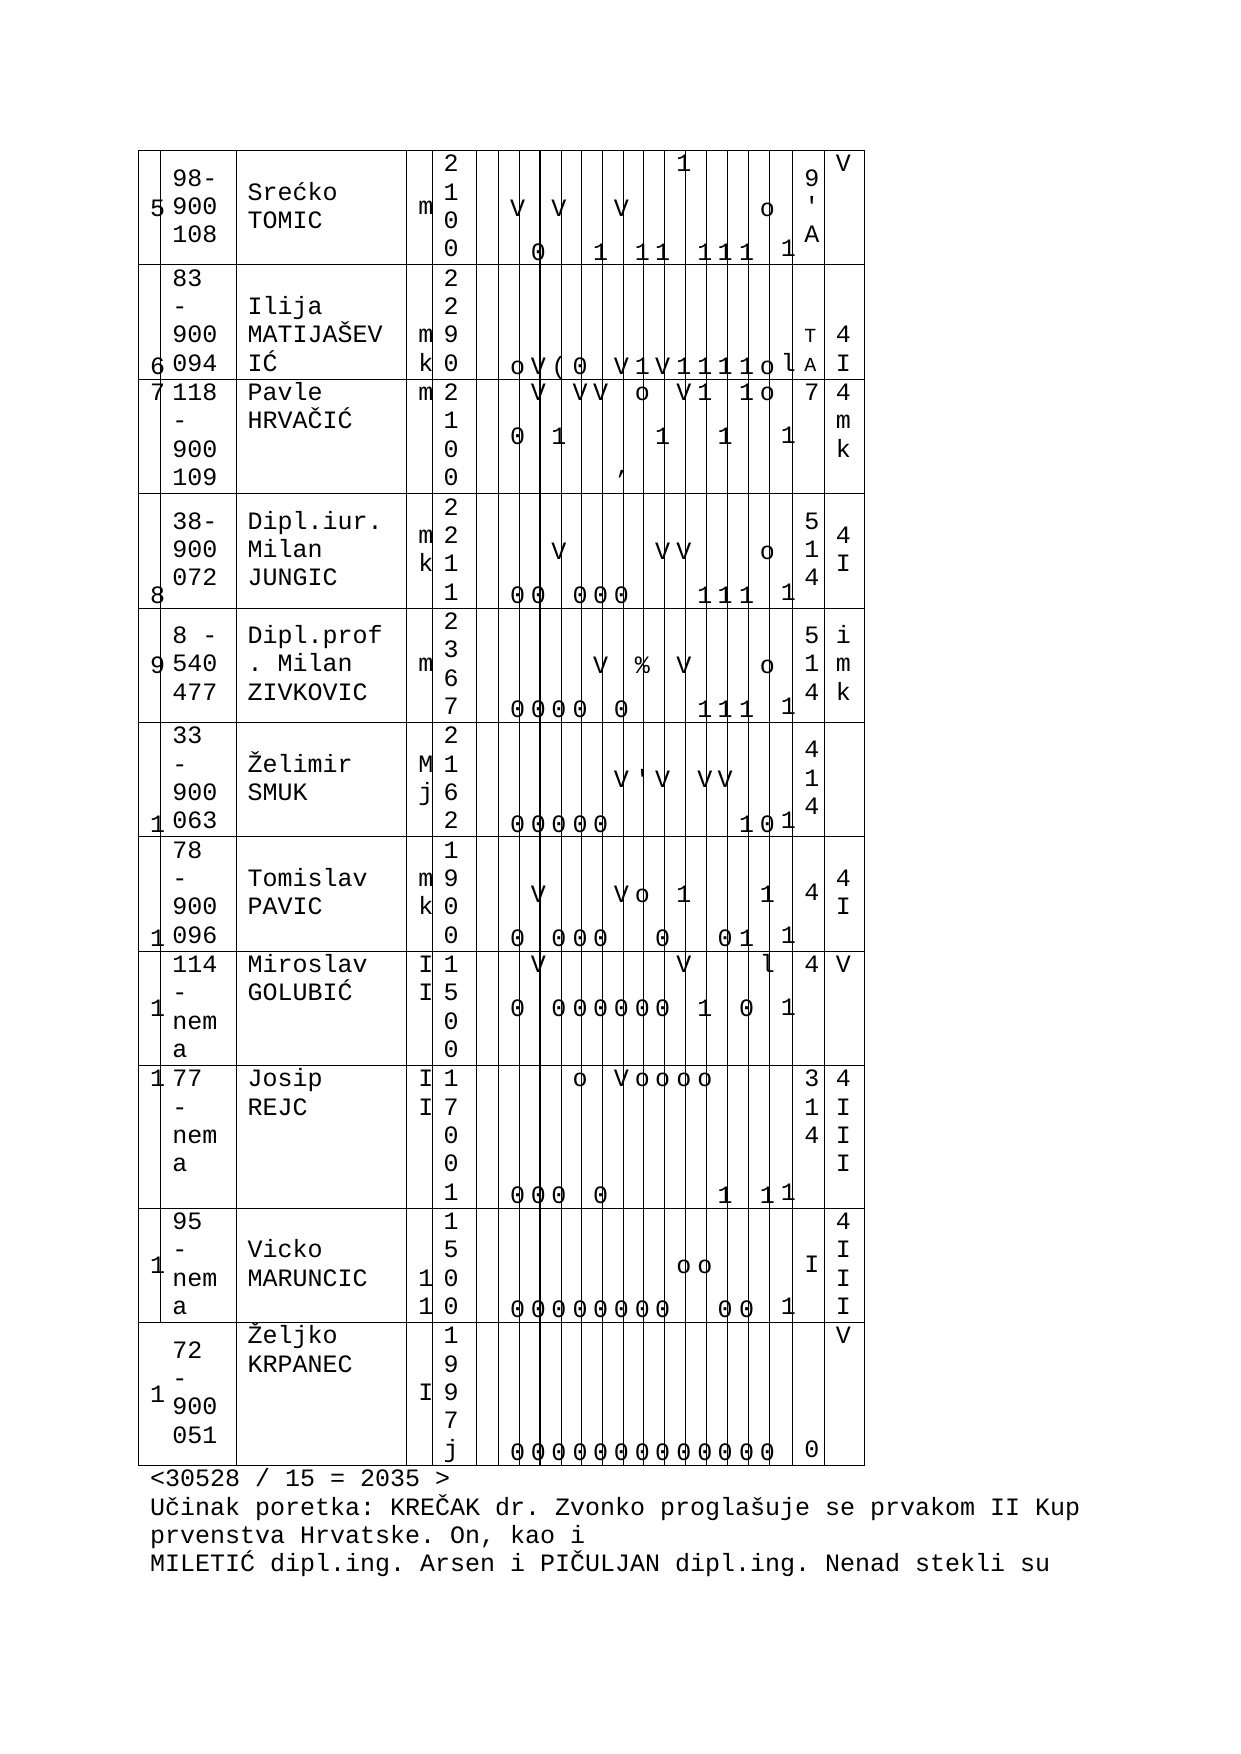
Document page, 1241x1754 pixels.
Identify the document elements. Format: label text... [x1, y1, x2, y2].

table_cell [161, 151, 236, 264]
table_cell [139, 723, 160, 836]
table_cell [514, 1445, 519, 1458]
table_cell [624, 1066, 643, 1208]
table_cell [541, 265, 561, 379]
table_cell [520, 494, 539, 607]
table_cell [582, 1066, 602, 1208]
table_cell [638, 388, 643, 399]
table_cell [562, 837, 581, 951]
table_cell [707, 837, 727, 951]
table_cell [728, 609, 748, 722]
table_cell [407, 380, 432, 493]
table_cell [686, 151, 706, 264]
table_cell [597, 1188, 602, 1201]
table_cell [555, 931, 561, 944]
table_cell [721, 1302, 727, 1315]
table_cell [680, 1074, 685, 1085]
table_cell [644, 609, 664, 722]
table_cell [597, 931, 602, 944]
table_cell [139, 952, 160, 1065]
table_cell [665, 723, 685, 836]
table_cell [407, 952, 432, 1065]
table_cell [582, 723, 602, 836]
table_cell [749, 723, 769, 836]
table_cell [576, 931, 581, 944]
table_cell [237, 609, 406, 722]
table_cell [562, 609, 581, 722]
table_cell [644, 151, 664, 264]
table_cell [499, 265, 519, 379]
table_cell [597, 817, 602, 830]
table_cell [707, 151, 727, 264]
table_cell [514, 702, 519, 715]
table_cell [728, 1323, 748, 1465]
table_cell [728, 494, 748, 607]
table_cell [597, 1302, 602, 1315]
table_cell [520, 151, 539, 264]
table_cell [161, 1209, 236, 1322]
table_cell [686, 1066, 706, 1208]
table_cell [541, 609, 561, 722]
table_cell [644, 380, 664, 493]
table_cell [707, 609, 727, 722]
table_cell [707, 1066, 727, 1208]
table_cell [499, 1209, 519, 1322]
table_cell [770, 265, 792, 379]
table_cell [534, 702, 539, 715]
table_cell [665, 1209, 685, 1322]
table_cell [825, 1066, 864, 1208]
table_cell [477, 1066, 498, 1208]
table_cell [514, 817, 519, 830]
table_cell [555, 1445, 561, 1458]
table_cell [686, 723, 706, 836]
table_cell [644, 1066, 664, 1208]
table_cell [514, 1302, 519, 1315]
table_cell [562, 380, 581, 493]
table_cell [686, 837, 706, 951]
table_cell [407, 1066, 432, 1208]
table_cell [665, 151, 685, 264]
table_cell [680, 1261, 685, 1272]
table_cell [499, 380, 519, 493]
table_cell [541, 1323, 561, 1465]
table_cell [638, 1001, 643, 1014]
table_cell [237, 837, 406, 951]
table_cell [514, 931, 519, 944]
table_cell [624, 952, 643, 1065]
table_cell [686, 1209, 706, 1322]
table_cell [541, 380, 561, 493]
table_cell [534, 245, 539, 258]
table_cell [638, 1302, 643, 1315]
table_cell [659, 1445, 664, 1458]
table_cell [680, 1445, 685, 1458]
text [150, 1494, 1090, 1579]
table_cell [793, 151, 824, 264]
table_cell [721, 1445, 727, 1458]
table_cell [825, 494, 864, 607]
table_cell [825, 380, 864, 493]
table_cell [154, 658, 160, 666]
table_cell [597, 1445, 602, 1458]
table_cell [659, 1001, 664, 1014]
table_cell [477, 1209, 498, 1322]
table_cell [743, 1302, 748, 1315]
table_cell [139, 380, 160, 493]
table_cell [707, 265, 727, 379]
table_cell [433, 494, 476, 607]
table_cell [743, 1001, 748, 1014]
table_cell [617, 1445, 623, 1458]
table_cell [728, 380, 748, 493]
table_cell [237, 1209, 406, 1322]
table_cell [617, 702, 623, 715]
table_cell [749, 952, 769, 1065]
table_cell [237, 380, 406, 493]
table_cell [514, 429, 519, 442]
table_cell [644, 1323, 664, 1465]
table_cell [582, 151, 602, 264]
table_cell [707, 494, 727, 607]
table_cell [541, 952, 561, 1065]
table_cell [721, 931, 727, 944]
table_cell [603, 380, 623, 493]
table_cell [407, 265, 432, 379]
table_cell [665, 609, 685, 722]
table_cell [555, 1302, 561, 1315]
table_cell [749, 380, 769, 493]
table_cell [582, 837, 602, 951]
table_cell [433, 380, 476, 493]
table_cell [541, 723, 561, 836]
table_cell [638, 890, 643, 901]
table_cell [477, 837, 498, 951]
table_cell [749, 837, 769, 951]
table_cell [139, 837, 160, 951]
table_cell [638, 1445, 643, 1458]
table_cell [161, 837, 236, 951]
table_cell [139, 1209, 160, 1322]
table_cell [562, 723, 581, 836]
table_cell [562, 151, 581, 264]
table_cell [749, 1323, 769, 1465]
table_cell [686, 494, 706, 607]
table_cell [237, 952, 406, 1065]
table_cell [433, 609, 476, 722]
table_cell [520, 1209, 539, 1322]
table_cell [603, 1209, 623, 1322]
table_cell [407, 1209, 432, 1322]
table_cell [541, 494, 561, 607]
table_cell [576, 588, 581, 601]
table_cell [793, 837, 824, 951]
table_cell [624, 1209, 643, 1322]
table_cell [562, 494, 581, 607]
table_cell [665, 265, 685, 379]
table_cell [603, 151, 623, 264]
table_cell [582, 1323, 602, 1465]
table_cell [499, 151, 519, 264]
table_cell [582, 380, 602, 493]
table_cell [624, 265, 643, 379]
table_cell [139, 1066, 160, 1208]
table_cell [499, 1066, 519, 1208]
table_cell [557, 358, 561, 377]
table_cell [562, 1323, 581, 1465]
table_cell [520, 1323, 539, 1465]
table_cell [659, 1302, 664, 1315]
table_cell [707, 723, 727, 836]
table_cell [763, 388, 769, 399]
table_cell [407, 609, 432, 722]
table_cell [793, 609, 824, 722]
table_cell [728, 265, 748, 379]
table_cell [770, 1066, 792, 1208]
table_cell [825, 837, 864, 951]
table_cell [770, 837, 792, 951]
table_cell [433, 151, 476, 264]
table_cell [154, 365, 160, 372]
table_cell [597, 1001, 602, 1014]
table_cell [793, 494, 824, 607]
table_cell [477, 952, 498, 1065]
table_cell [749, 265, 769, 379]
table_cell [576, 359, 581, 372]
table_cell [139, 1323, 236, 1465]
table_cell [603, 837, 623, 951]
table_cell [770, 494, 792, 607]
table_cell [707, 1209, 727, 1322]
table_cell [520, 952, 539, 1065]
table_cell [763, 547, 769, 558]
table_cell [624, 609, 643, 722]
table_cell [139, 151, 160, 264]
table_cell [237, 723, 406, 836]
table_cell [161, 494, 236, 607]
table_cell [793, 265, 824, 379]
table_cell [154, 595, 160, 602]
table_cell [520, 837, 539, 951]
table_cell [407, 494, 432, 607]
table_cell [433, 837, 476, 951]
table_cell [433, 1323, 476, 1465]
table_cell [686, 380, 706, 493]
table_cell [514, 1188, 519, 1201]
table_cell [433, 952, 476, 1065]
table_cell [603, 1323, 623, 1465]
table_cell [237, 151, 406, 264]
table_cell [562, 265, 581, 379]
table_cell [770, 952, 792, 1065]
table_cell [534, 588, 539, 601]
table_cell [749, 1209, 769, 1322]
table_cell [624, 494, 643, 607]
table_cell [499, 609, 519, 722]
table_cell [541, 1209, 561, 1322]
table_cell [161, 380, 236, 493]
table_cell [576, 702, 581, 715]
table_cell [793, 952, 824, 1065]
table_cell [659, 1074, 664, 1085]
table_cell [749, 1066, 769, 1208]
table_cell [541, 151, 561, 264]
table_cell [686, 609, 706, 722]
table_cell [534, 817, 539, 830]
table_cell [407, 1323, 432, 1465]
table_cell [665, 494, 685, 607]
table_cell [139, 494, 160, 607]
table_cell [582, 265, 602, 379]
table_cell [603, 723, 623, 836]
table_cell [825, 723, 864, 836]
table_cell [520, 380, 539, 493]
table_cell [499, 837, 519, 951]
text <30528 / 15 = 2035 > [150, 1466, 1090, 1494]
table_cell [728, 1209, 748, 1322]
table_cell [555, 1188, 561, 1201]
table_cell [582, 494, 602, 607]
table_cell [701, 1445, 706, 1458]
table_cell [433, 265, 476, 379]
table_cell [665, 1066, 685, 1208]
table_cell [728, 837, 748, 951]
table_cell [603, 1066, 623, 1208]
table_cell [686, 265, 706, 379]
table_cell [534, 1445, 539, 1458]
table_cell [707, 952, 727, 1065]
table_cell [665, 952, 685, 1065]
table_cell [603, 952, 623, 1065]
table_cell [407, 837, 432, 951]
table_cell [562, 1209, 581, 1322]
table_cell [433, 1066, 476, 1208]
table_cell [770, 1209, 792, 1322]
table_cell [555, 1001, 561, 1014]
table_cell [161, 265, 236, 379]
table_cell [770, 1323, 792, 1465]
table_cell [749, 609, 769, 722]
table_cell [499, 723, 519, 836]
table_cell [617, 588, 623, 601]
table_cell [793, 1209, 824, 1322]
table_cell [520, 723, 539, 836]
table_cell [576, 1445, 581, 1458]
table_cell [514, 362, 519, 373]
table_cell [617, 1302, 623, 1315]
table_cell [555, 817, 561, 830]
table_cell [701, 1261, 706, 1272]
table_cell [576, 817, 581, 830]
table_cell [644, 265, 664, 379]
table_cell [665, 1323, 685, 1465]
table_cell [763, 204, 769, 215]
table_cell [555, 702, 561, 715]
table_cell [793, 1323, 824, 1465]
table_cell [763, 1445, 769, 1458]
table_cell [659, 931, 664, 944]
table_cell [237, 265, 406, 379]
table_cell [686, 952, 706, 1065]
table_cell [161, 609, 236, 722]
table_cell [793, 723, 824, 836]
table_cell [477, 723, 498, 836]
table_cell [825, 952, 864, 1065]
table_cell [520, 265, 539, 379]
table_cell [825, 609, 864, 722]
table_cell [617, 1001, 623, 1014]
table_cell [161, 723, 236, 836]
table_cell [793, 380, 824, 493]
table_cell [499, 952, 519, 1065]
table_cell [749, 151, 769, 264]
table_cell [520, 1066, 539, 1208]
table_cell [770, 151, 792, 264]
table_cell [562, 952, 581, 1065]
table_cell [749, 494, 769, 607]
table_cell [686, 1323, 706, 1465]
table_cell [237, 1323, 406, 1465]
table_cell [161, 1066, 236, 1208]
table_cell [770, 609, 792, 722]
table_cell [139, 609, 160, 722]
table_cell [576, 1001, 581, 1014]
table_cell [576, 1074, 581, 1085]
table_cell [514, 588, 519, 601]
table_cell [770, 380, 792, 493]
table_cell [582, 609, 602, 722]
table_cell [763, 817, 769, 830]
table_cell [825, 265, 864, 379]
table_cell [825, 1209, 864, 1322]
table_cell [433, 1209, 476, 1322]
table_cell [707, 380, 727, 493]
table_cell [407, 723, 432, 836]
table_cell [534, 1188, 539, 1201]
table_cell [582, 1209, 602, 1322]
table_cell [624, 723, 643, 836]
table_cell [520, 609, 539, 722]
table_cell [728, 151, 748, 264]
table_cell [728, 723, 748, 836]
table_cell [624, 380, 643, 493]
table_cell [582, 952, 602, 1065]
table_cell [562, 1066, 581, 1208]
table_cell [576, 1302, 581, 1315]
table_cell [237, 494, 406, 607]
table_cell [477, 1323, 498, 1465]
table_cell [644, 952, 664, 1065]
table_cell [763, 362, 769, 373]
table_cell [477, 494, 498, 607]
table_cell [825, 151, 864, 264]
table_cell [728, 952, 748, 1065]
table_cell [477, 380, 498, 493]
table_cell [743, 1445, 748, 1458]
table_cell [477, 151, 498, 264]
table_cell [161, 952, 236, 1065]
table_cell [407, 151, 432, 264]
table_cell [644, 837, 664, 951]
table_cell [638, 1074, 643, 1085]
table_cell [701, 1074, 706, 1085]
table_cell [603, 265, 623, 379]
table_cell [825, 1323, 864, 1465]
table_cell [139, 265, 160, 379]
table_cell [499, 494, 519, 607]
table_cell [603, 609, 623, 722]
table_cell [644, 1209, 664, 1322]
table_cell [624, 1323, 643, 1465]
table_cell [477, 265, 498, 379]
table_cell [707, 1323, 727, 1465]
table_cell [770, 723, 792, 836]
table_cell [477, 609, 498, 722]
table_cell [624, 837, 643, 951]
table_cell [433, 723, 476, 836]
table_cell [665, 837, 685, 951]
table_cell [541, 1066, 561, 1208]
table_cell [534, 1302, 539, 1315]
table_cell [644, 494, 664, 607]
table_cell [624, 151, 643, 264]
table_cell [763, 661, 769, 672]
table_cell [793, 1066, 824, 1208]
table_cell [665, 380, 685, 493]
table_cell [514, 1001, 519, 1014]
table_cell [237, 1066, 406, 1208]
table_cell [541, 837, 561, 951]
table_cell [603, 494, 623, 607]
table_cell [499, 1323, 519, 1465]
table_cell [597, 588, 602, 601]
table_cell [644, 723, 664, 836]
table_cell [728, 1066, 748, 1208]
